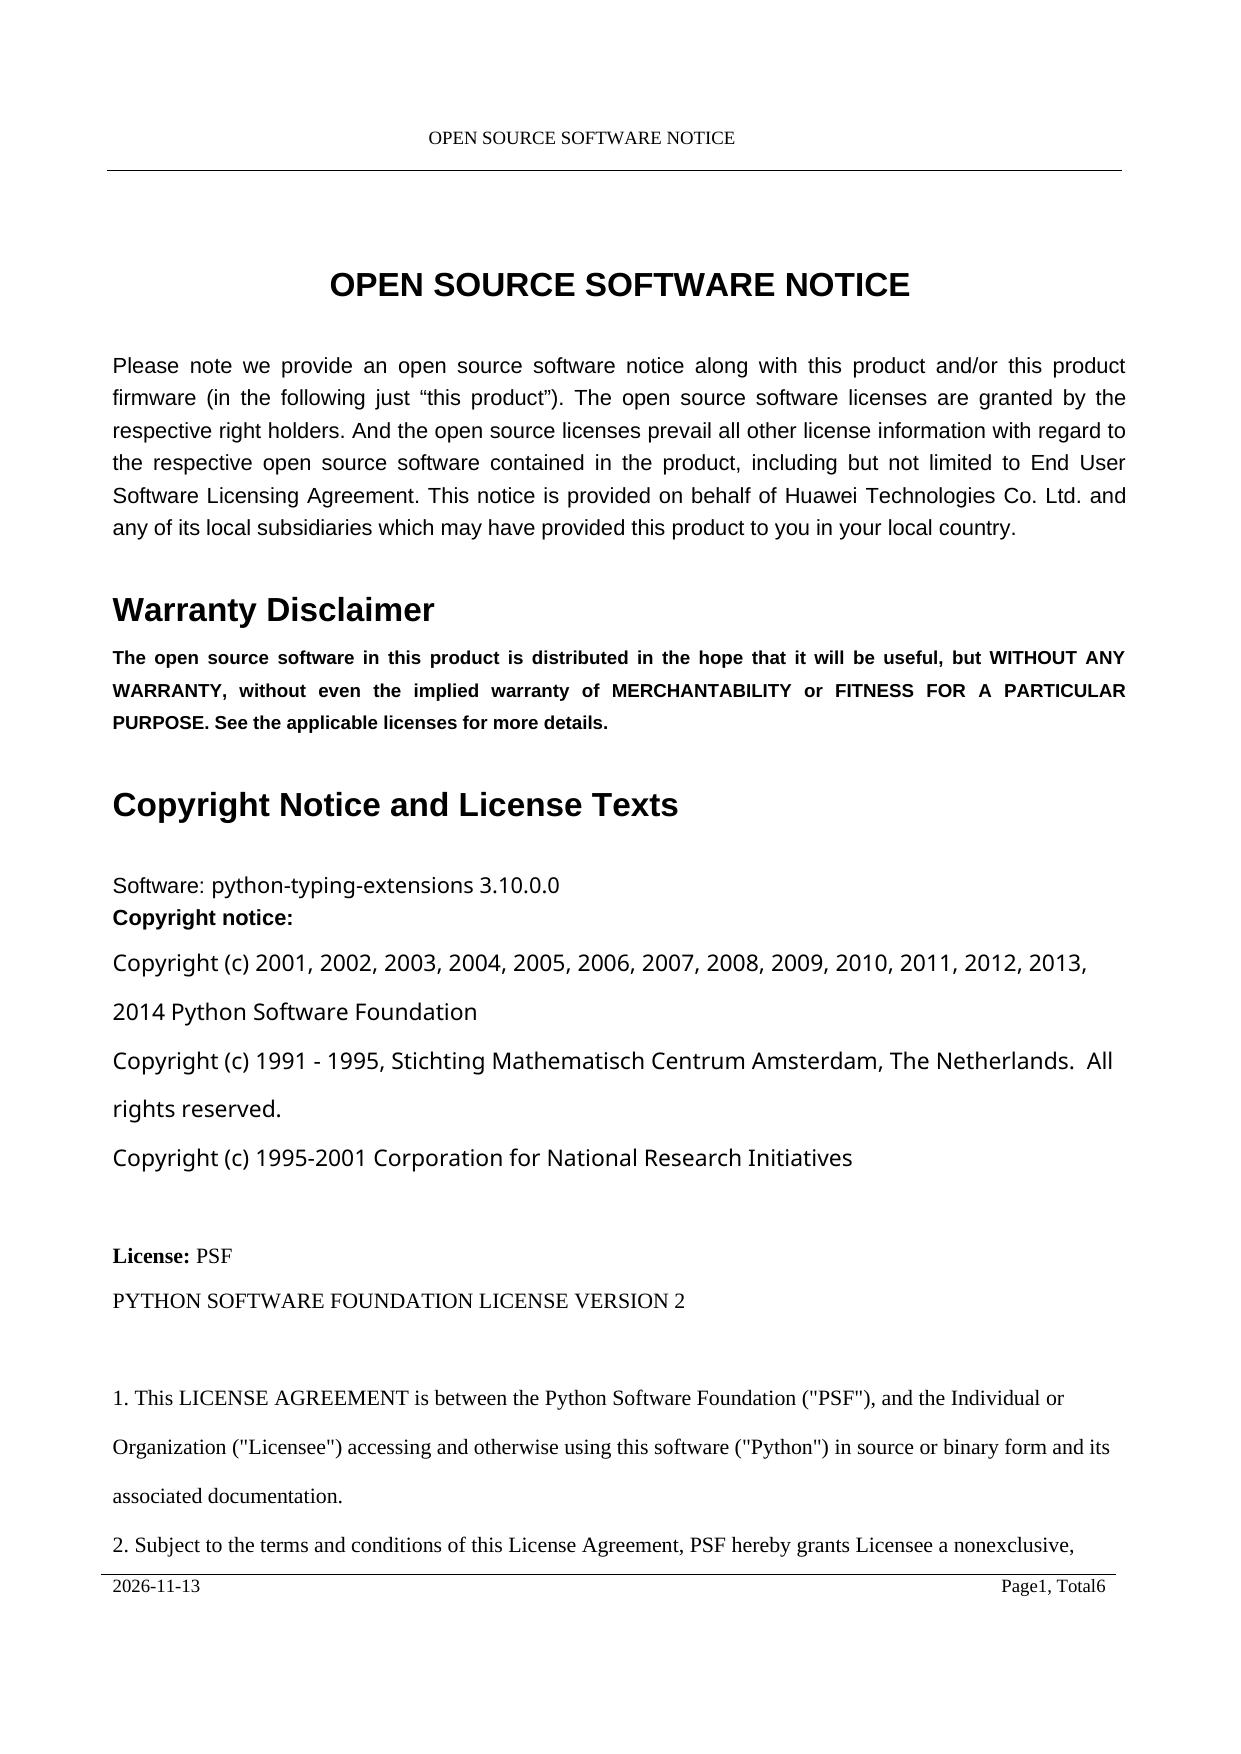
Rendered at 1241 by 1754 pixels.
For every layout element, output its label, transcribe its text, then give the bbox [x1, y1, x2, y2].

text Copyright notice: [112, 901, 1128, 934]
text Copyright (c) 2001, 2002, 2003, 2004, 2005, 2006, 2007, 2008, 2009, 2010, 2011, 2012, 2013, 2014 Python Software Foundation Copyright (c) 1991 - 1995, Stichting Mathematisch Centrum Amsterdam, The Netherlands. All rights reserved. Copyright (c) 1995-2001 Corporation for National Research Initiatives [112, 947, 1128, 1223]
text Software: python-typing-extensions 3.10.0.0 [112, 869, 1128, 901]
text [112, 1284, 1128, 1560]
text OPEN SOURCE SOFTWARE NOTICE [112, 251, 1128, 316]
text Please note we provide an open source software notice along with this product and/or this product firmware (in the following just “this product”). The open source software licenses are granted by the respective right holders. And the open source licenses prevail all other license information with regard to the respective open source software contained in the product, including but not limited to End User Software Licensing Agreement. This notice is provided on behalf of Huawei Technologies Co. Ltd. and any of its local subsidiaries which may have provided this product to you in your local country. [112, 349, 1128, 544]
text Warranty Disclaimer [112, 576, 1128, 641]
text The open source software in this product is distributed in the hope that it will be useful, but WITHOUT ANY WARRANTY, without even the implied warranty of MERCHANTABILITY or FITNESS FOR A PARTICULAR PURPOSE. See the applicable licenses for more details. [112, 641, 1128, 739]
text License: PSF [112, 1239, 1128, 1272]
text Copyright Notice and License Texts [112, 771, 1128, 836]
